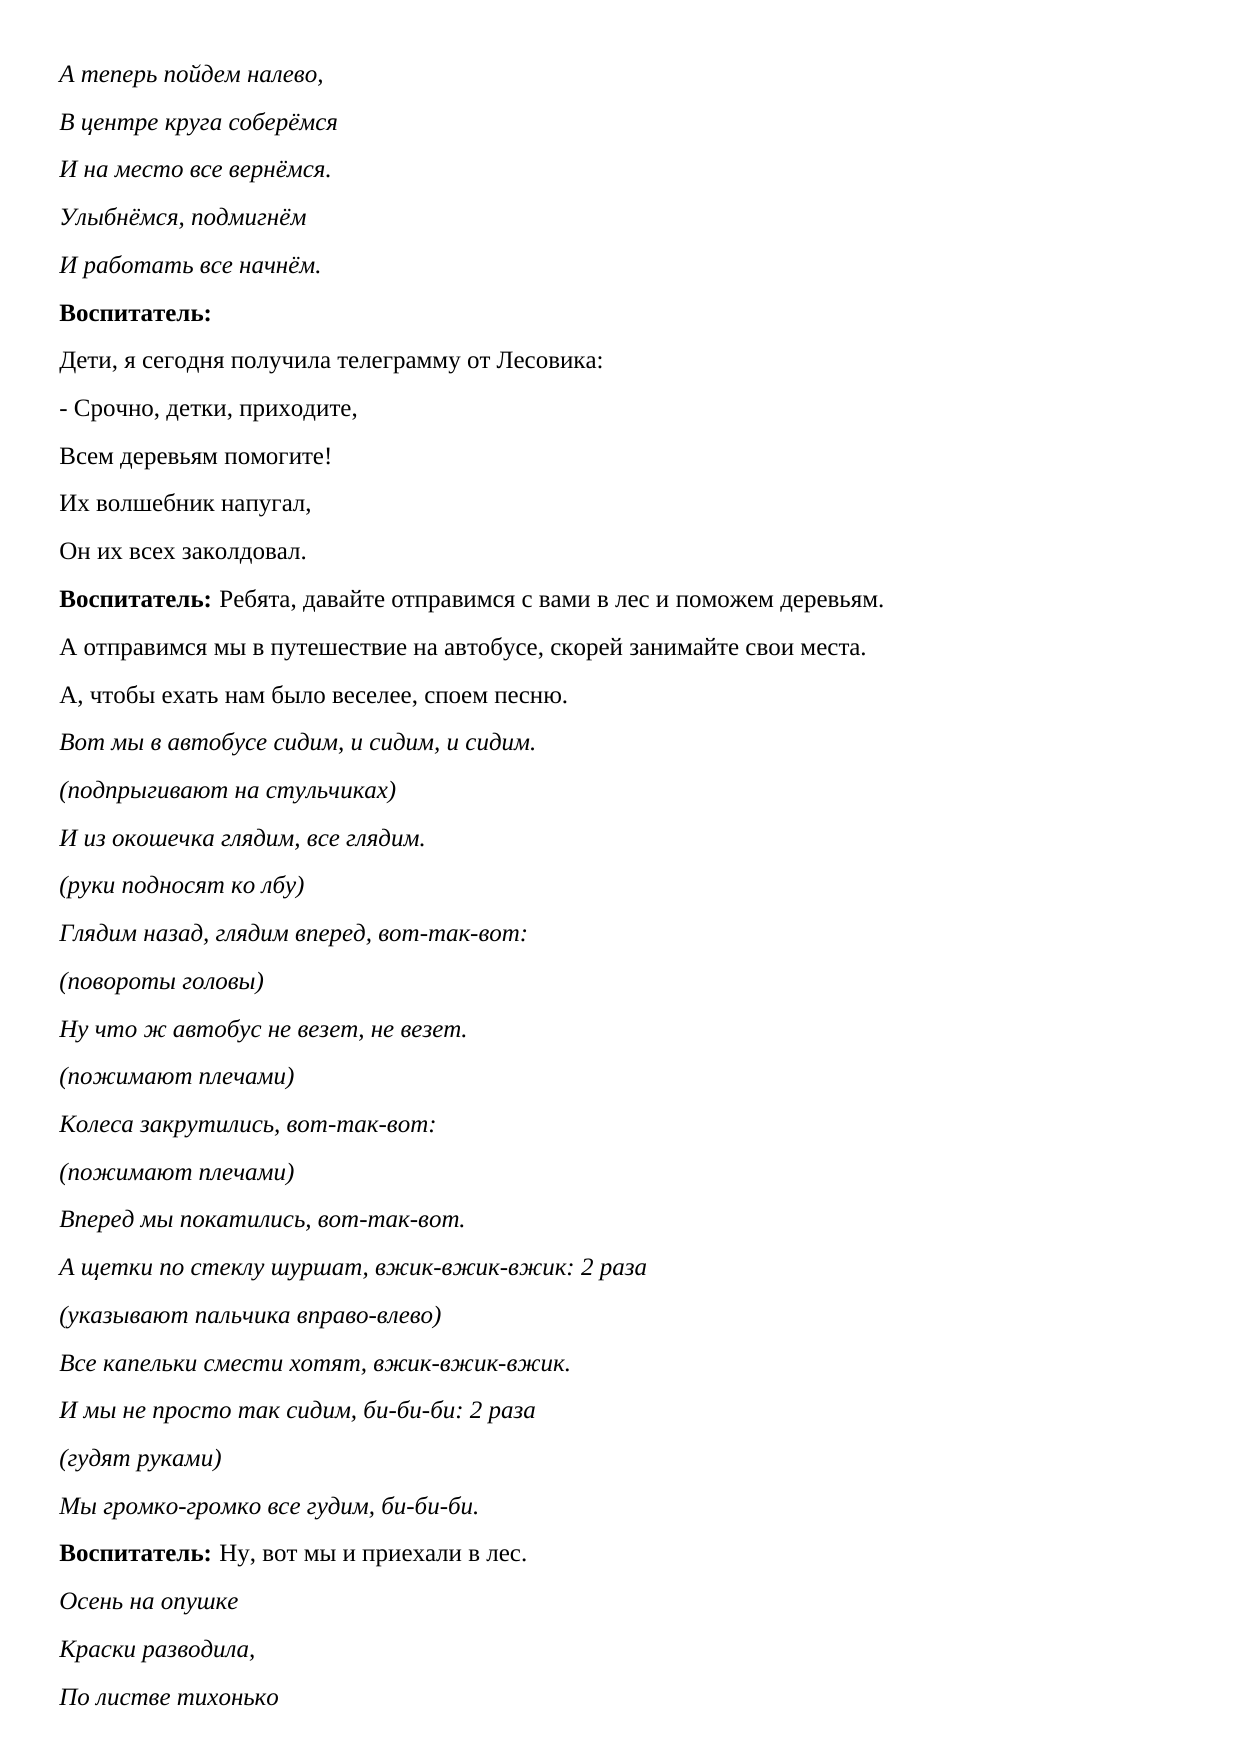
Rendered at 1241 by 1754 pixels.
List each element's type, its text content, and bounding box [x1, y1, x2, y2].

text Воспитатель: Ребята, давайте отправимся с вами в лес и поможем деревьям. [59, 584, 1152, 613]
text (указывают пальчика вправо-влево) [59, 1300, 1152, 1329]
text Ну что ж автобус не везет, не везет. [59, 1014, 1152, 1042]
text (гудят руками) [59, 1443, 1152, 1472]
text Вперед мы покатились, вот-так-вот. [59, 1204, 1152, 1233]
text И из окошечка глядим, все глядим. [59, 823, 1152, 852]
text И мы не просто так сидим, би-би-би: 2 раза [59, 1395, 1152, 1424]
text А щетки по стеклу шуршат, вжик-вжик-вжик: 2 раза [59, 1252, 1152, 1281]
text А теперь пойдем налево, [59, 59, 1152, 88]
text Воспитатель: Ну, вот мы и приехали в лес. [59, 1538, 1152, 1567]
text (руки подносят ко лбу) [59, 871, 1152, 899]
text Краски разводила, [59, 1634, 1152, 1663]
text По листве тихонько [59, 1682, 1152, 1711]
text (подпрыгивают на стульчиках) [59, 775, 1152, 804]
text Колеса закрутились, вот-так-вот: [59, 1109, 1152, 1138]
text Дети, я сегодня получила телеграмму от Лесовика: [59, 345, 1152, 374]
text (пожимают плечами) [59, 1061, 1152, 1090]
text Улыбнёмся, подмигнём [59, 202, 1152, 231]
text Все капельки смести хотят, вжик-вжик-вжик. [59, 1348, 1152, 1376]
text И работать все начнём. [59, 250, 1152, 279]
text Мы громко-громко все гудим, би-би-би. [59, 1491, 1152, 1519]
text А отправимся мы в путешествие на автобусе, скорей занимайте свои места. [59, 632, 1152, 661]
text Глядим назад, глядим вперед, вот-так-вот: [59, 918, 1152, 947]
text В центре круга соберёмся [59, 107, 1152, 136]
text Осень на опушке [59, 1586, 1152, 1615]
text Их волшебник напугал, [59, 488, 1152, 517]
text И на место все вернёмся. [59, 154, 1152, 183]
text Вот мы в автобусе сидим, и сидим, и сидим. [59, 727, 1152, 756]
text Воспитатель: [59, 298, 1152, 326]
text А, чтобы ехать нам было веселее, споем песню. [59, 680, 1152, 708]
text Всем деревьям помогите! [59, 441, 1152, 469]
text Он их всех заколдовал. [59, 536, 1152, 565]
text - Срочно, детки, приходите, [59, 393, 1152, 422]
text (повороты головы) [59, 966, 1152, 995]
text (пожимают плечами) [59, 1157, 1152, 1186]
